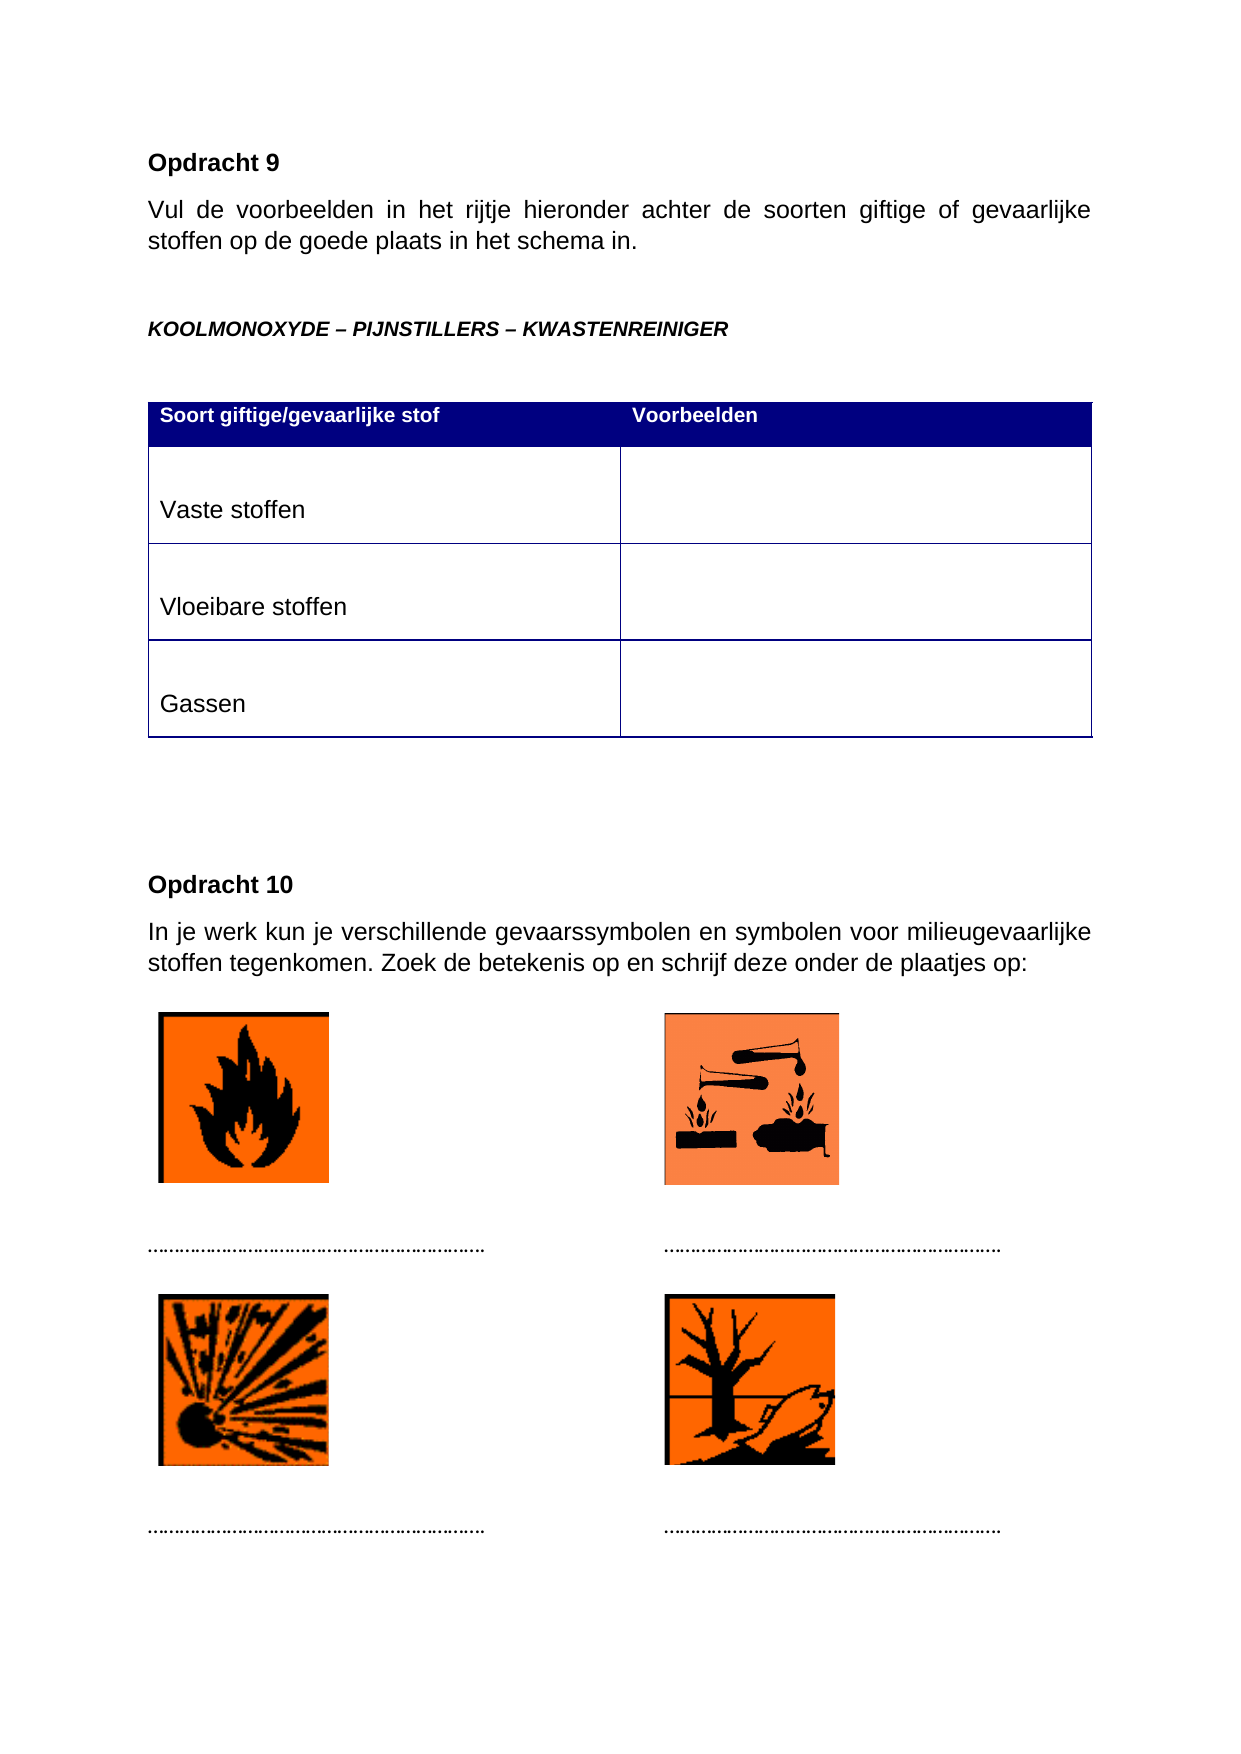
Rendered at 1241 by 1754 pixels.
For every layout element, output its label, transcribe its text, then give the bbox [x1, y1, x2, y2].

text ………………………………………………………. ………………………………………………………. [148, 1512, 1093, 1540]
picture [158, 1012, 329, 1183]
picture [158, 1294, 329, 1466]
text In je werk kun je verschillende gevaarssymbolen en symbolen voor milieugevaarlijke stoffen tegenkomen. Zoek de betekenis op en schrijf deze onder de plaatjes op: [148, 917, 1093, 977]
table_cell [621, 447, 1091, 543]
picture [664, 1294, 836, 1465]
table_cell Vloeibare stoffen [149, 544, 620, 639]
picture [664, 1013, 840, 1185]
table_header Soort giftige/gevaarlijke stof [149, 403, 620, 446]
table_cell [621, 544, 1091, 639]
text Vul de voorbeelden in het rijtje hieronder achter de soorten giftige of gevaarlijke stoffen op de goede plaats in het schema in. [148, 195, 1093, 255]
text ………………………………………………………. ………………………………………………………. [148, 1230, 1093, 1258]
table_cell [621, 641, 1091, 736]
text KOOLMONOXYDE – PIJNSTILLERS – KWASTENREINIGER [148, 317, 1093, 341]
table_cell Gassen [149, 641, 620, 736]
table_cell Vaste stoffen [149, 447, 620, 543]
text Opdracht 9 [148, 148, 1093, 176]
table_header Voorbeelden [621, 403, 1091, 446]
text Opdracht 10 [148, 869, 1093, 898]
